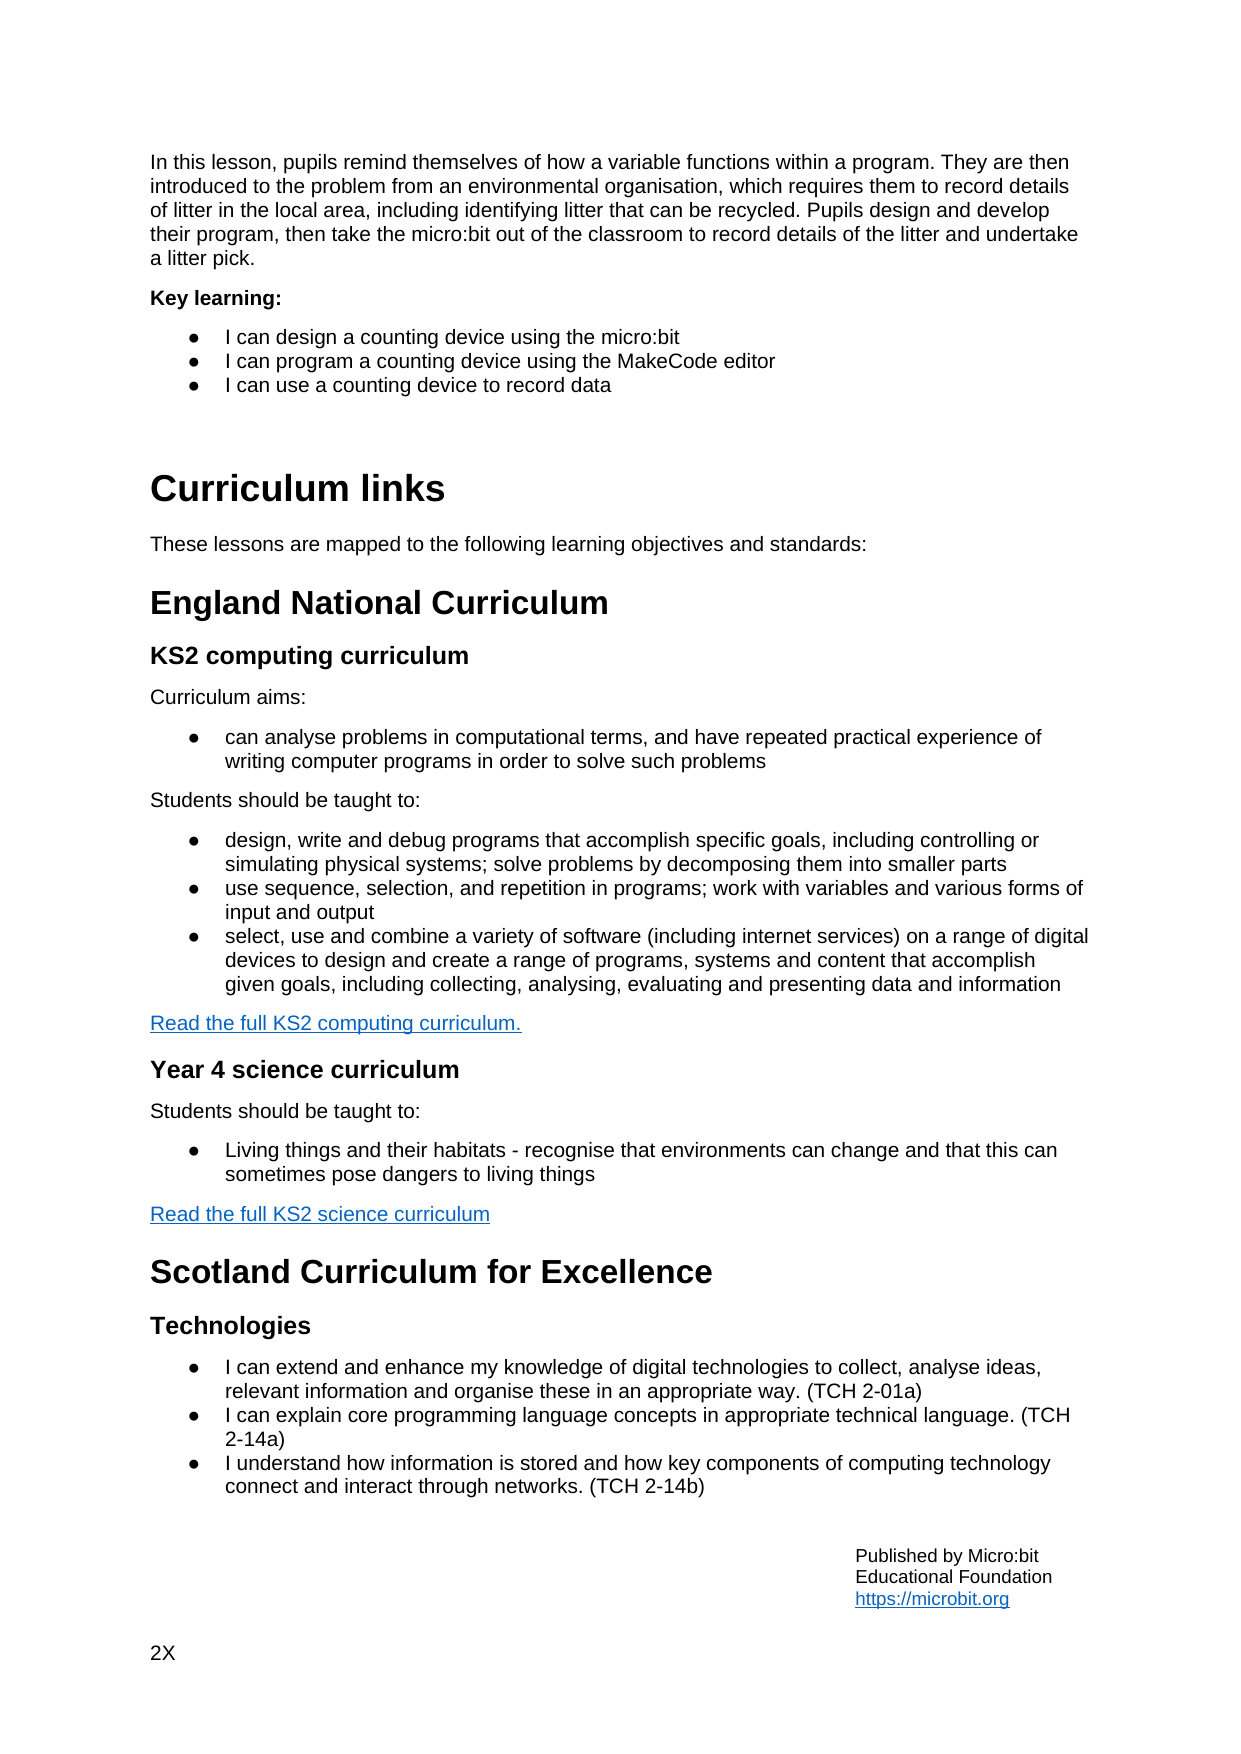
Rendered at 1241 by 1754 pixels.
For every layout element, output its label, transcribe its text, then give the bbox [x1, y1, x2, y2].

list design, write and debug programs that accomplish specific goals, including controlling or simulating physical systems; solve problems by decomposing them into smaller parts [187, 828, 1090, 876]
list I can extend and enhance my knowledge of digital technologies to collect, analyse ideas, relevant information and organise these in an appropriate way. (TCH 2-01a) [187, 1354, 1090, 1402]
subtitle KS2 computing curriculum [150, 641, 1090, 670]
subtitle England National Curriculum [150, 583, 1090, 621]
subtitle Technologies [150, 1311, 1090, 1339]
subtitle Year 4 science curriculum [150, 1055, 1090, 1084]
text In this lesson, pupils remind themselves of how a variable functions within a program. They are then introduced to the problem from an environmental organisation, which requires them to record details of litter in the local area, including identifying litter that can be recycled. Pupils design and develop their program, then take the micro:bit out of the classroom to record details of the litter and undertake a litter pick. [150, 150, 1090, 270]
text Read the full KS2 computing curriculum. [150, 1011, 1090, 1035]
list I can program a counting device using the MakeCode editor [187, 349, 1090, 373]
subtitle Scotland Curriculum for Excellence [150, 1252, 1090, 1291]
list can analyse problems in computational terms, and have repeated practical experience of writing computer programs in order to solve such problems [187, 724, 1090, 772]
list Living things and their habitats - recognise that environments can change and that this can sometimes pose dangers to living things [187, 1138, 1090, 1186]
text Students should be taught to: [150, 788, 1090, 812]
list use sequence, selection, and repetition in programs; work with variables and various forms of input and output [187, 876, 1090, 923]
list I can explain core programming language concepts in appropriate technical language. (TCH 2-14a) [187, 1402, 1090, 1450]
list select, use and combine a variety of software (including internet services) on a range of digital devices to design and create a range of programs, systems and content that accomplish given goals, including collecting, analysing, evaluating and presenting data and information [187, 923, 1090, 995]
text Students should be taught to: [150, 1099, 1090, 1123]
list I can use a counting device to record data [187, 373, 1090, 397]
text Read the full KS2 science curriculum [150, 1202, 1090, 1226]
list I understand how information is stored and how key components of computing technology connect and interact through networks. (TCH 2-14b) [187, 1450, 1090, 1498]
list I can design a counting device using the micro:bit [187, 325, 1090, 349]
text Key learning: [150, 285, 1090, 309]
subtitle Curriculum links [150, 466, 1090, 509]
text These lessons are mapped to the following learning objectives and standards: [150, 532, 1090, 556]
text Curriculum aims: [150, 685, 1090, 709]
